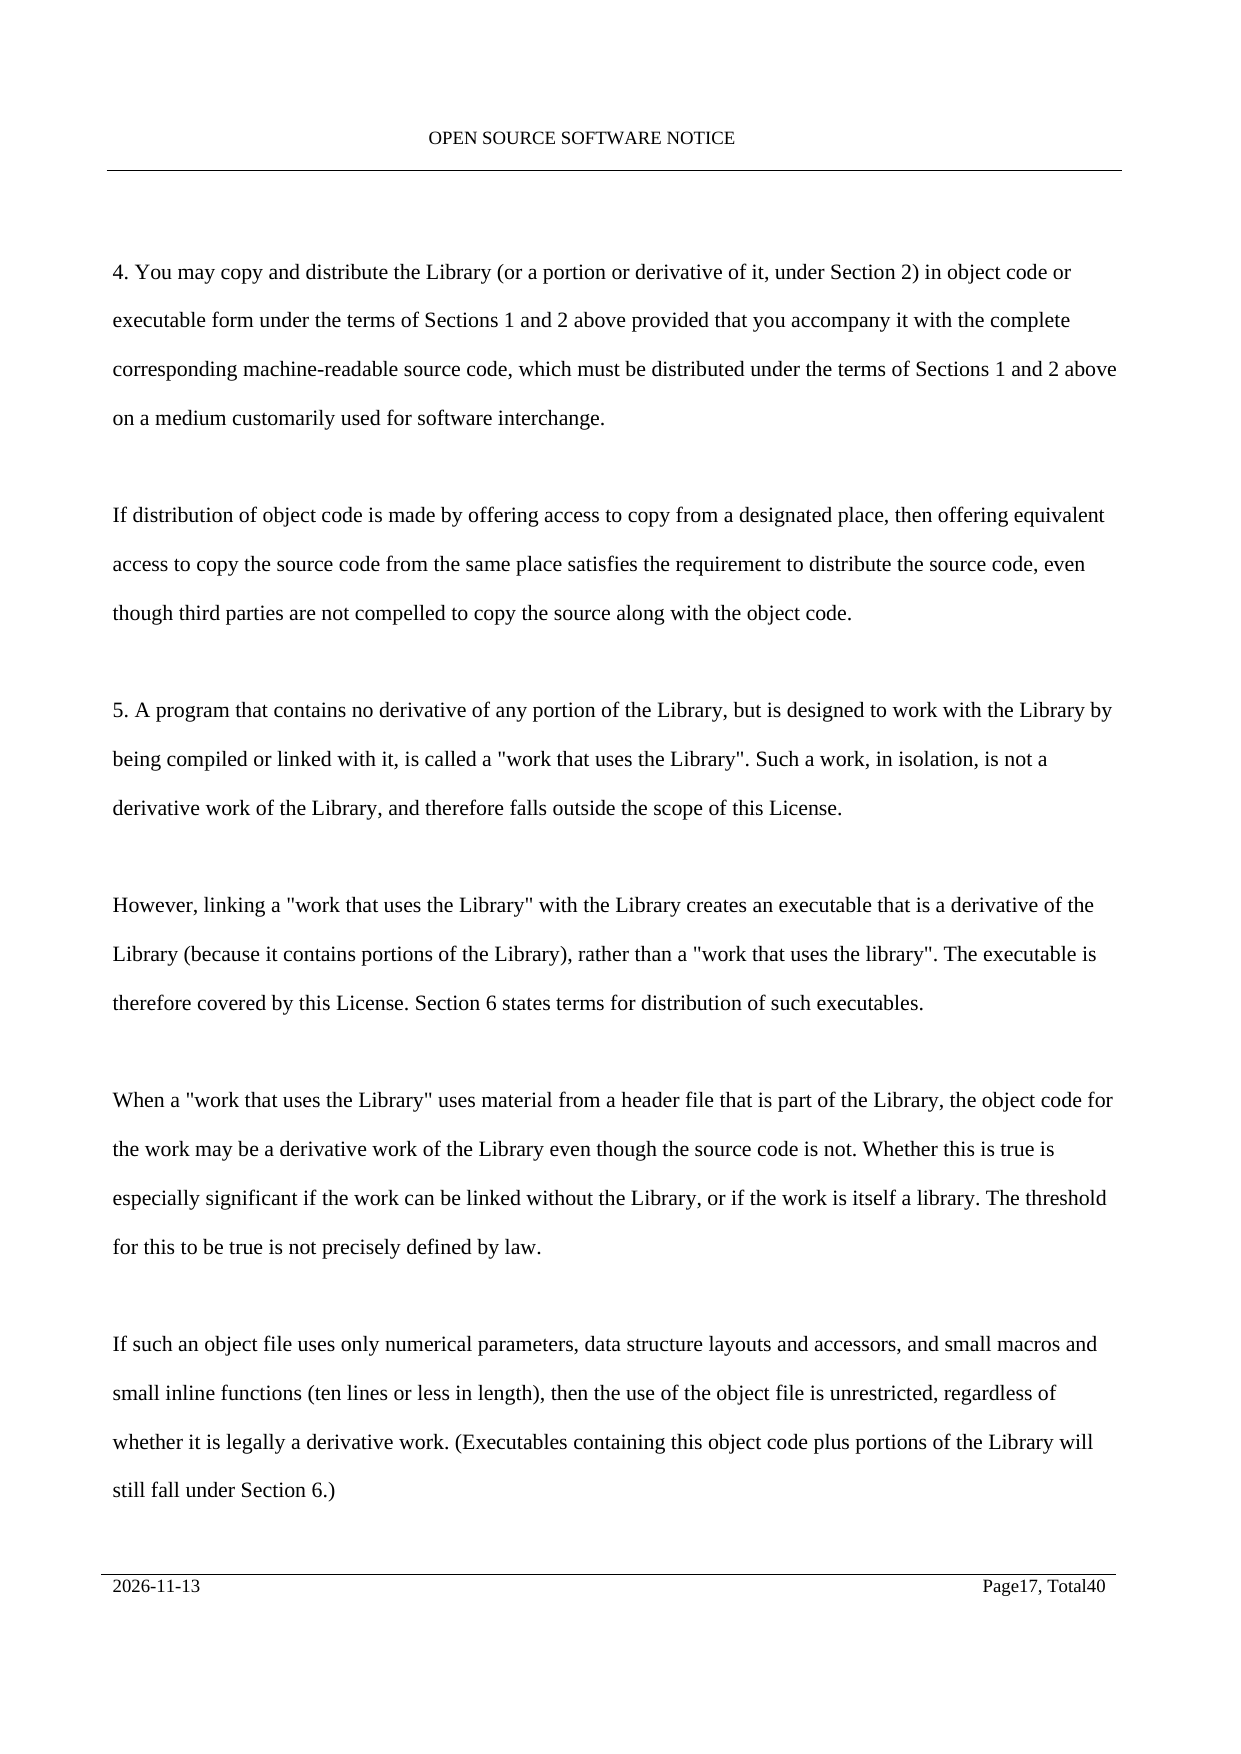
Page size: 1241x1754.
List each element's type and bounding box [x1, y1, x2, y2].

text [112, 206, 1128, 1506]
